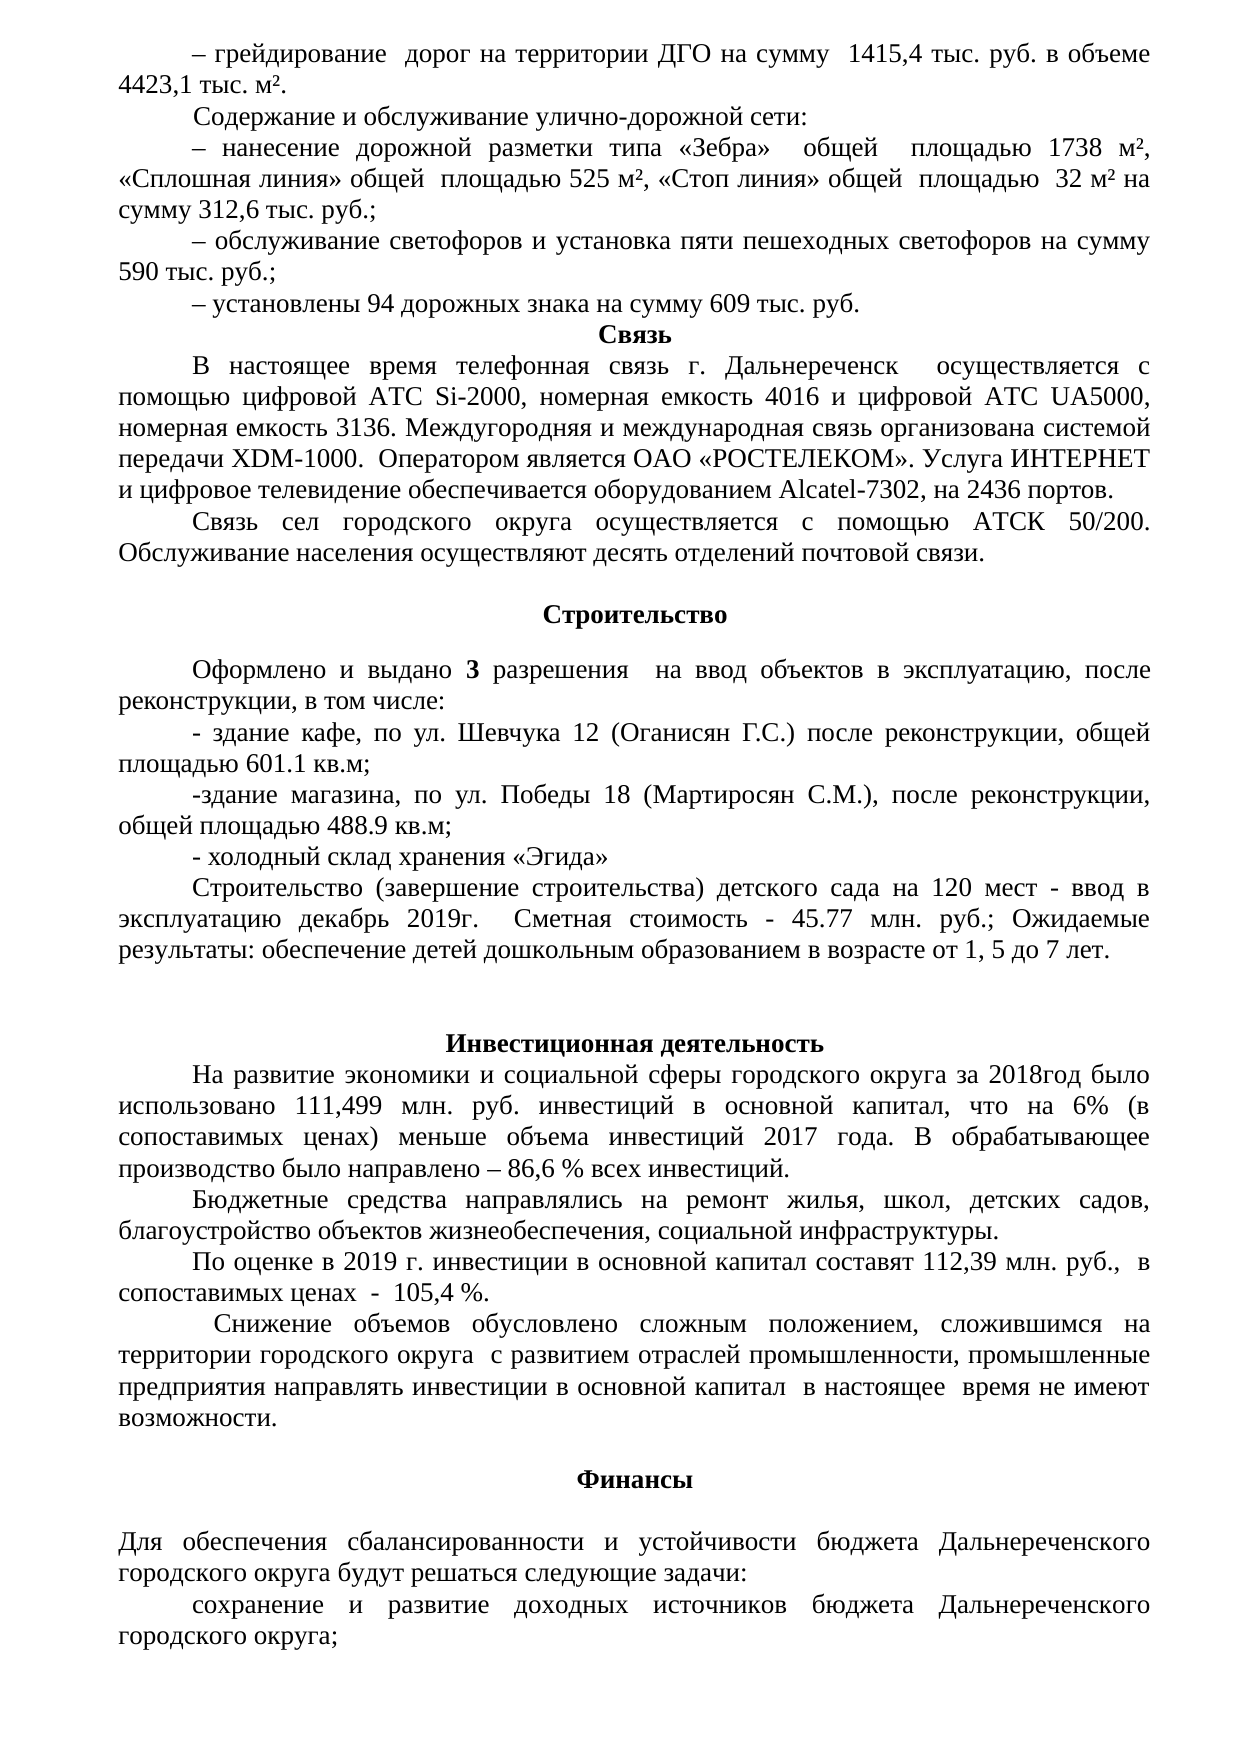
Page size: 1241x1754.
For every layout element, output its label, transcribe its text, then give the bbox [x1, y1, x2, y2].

text Содержание и обслуживание улично-дорожной сети: [118, 100, 1152, 131]
text – грейдирование дорог на территории ДГО на сумму 1415,4 тыс. руб. в объеме 4423,1 тыс. м². [118, 37, 1152, 100]
text Снижение объемов обусловлено сложным положением, сложившимся на территории городского округа с развитием отраслей промышленности, промышленные предприятия направлять инвестиции в основной капитал в настоящее время не имеют возможности. [118, 1307, 1152, 1432]
text Для обеспечения сбалансированности и устойчивости бюджета Дальнереченского городского округа будут решаться следующие задачи: [118, 1525, 1152, 1588]
text - здание кафе, по ул. Шевчука 12 (Оганисян Г.С.) после реконструкции, общей площадью 601.1 кв.м; [118, 716, 1152, 778]
text Связь [118, 318, 1152, 349]
text – нанесение дорожной разметки типа «Зебра» общей площадью 1738 м², «Сплошная линия» общей площадью 525 м², «Стоп линия» общей площадью 32 м² на сумму 312,6 тыс. руб.; [118, 131, 1152, 224]
text В настоящее время телефонная связь г. Дальнереченск осуществляется с помощью цифровой АТС Si-2000, номерная емкость 4016 и цифровой АТС UA5000, номерная емкость 3136. Междугородняя и международная связь организована системой передачи XDM-1000. Оператором является ОАО «РОСТЕЛЕКОМ». Услуга ИНТЕРНЕТ и цифровое телевидение обеспечивается оборудованием Alcatel-7302, на 2436 портов. [118, 349, 1152, 505]
text – установлены 94 дорожных знака на сумму 609 тыс. руб. [118, 287, 1152, 318]
text Финансы [118, 1463, 1152, 1494]
text - холодный склад хранения «Эгида» [118, 840, 1152, 871]
text По оценке в 2019 г. инвестиции в основной капитал составят 112,39 млн. руб., в сопоставимых ценах - 105,4 %. [118, 1245, 1152, 1307]
text Связь сел городского округа осуществляется с помощью АТСК 50/200. Обслуживание населения осуществляют десять отделений почтовой связи. [118, 505, 1152, 567]
text На развитие экономики и социальной сферы городского округа за 2018год было использовано 111,499 млн. руб. инвестиций в основной капитал, что на 6% (в сопоставимых ценах) меньше объема инвестиций 2017 года. В обрабатывающее производство было направлено – 86,6 % всех инвестиций. [118, 1058, 1152, 1183]
text -здание магазина, по ул. Победы 18 (Мартиросян С.М.), после реконструкции, общей площадью 488.9 кв.м; [118, 778, 1152, 840]
text Инвестиционная деятельность [118, 1027, 1152, 1058]
text сохранение и развитие доходных источников бюджета Дальнереченского городского округа; [118, 1588, 1152, 1650]
text Оформлено и выдано 3 разрешения на ввод объектов в эксплуатацию, после реконструкции, в том числе: [118, 653, 1152, 716]
text – обслуживание светофоров и установка пяти пешеходных светофоров на сумму 590 тыс. руб.; [118, 224, 1152, 287]
text Строительство (завершение строительства) детского сада на 120 мест - ввод в эксплуатацию декабрь 2019г. Сметная стоимость - 45.77 млн. руб.; Ожидаемые результаты: обеспечение детей дошкольным образованием в возрасте от 1, 5 до 7 лет. [118, 871, 1152, 965]
text Строительство [118, 598, 1152, 629]
text Бюджетные средства направлялись на ремонт жилья, школ, детских садов, благоустройство объектов жизнеобеспечения, социальной инфраструктуры. [118, 1183, 1152, 1245]
